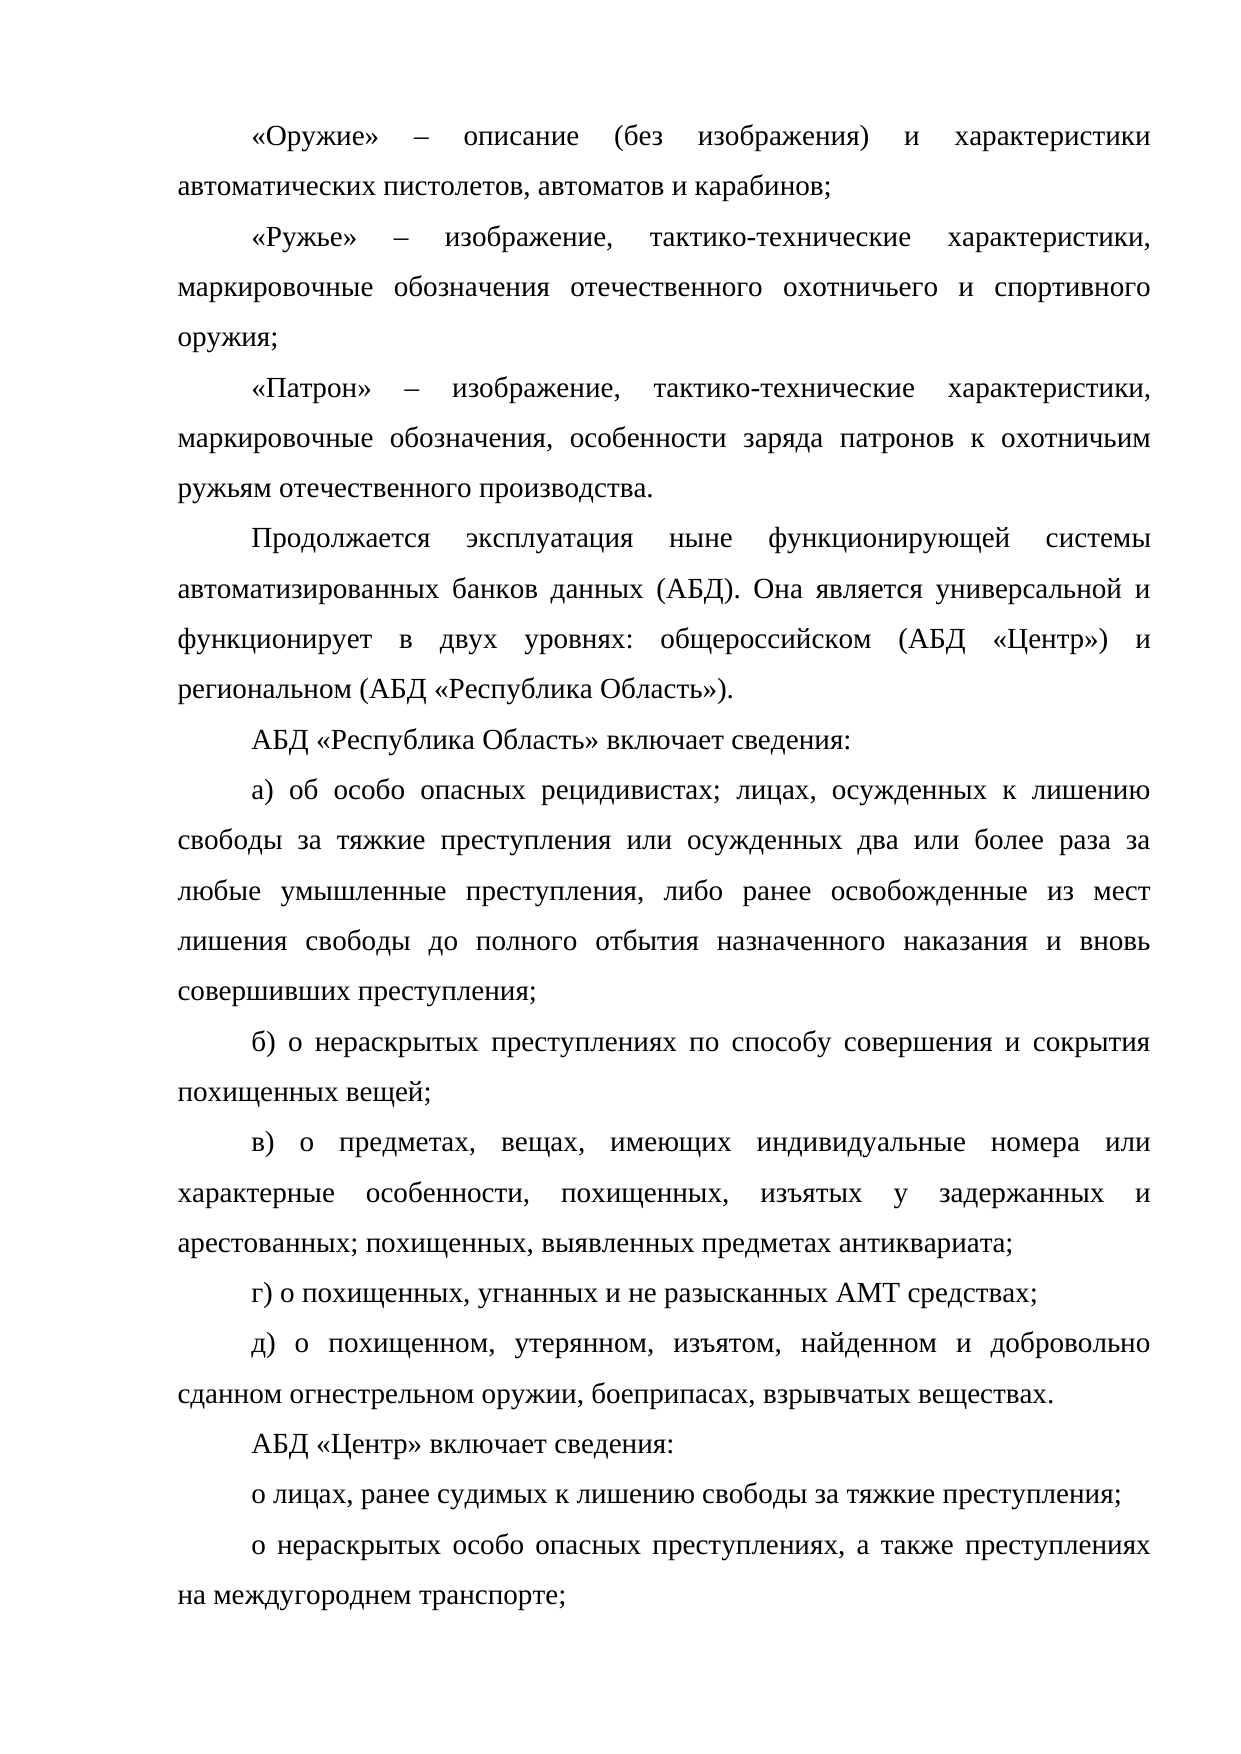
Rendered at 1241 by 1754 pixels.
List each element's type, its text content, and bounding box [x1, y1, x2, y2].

text г) о похищенных, угнанных и не разысканных АМТ средствах; [177, 1275, 1152, 1309]
text о нераскрытых особо опасных преступлениях, а также преступлениях на междугороднем транспорте; [177, 1527, 1152, 1611]
text б) о нераскрытых преступлениях по способу совершения и сокрытия похищенных вещей; [177, 1024, 1152, 1108]
text «Ружье» – изображение, тактико-технические характеристики, маркировочные обозначения отечественного охотничьего и спортивного оружия; [177, 219, 1152, 353]
text а) об особо опасных рецидивистах; лицах, осужденных к лишению свободы за тяжкие преступления или осужденных два или более раза за любые умышленные преступления, либо ранее освобожденные из мест лишения свободы до полного отбытия назначенного наказания и вновь совершивших преступления; [177, 772, 1152, 1007]
text в) о предметах, вещах, имеющих индивидуальные номера или характерные особенности, похищенных, изъятых у задержанных и арестованных; похищенных, выявленных предметах антиквариата; [177, 1124, 1152, 1258]
text д) о похищенном, утерянном, изъятом, найденном и добровольно сданном огнестрельном оружии, боеприпасах, взрывчатых веществах. [177, 1326, 1152, 1409]
text АБД «Республика Область» включает сведения: [177, 722, 1152, 755]
text «Оружие» – описание (без изображения) и характеристики автоматических пистолетов, автоматов и карабинов; [177, 118, 1152, 202]
text АБД «Центр» включает сведения: [177, 1426, 1152, 1460]
text Продолжается эксплуатация ныне функционирующей системы автоматизированных банков данных (АБД). Она является универсальной и функционирует в двух уровнях: общероссийском (АБД «Центр») и региональном (АБД «Республика Область»). [177, 521, 1152, 705]
text о лицах, ранее судимых к лишению свободы за тяжкие преступления; [177, 1477, 1152, 1510]
text «Патрон» – изображение, тактико-технические характеристики, маркировочные обозначения, особенности заряда патронов к охотничьим ружьям отечественного производства. [177, 370, 1152, 504]
